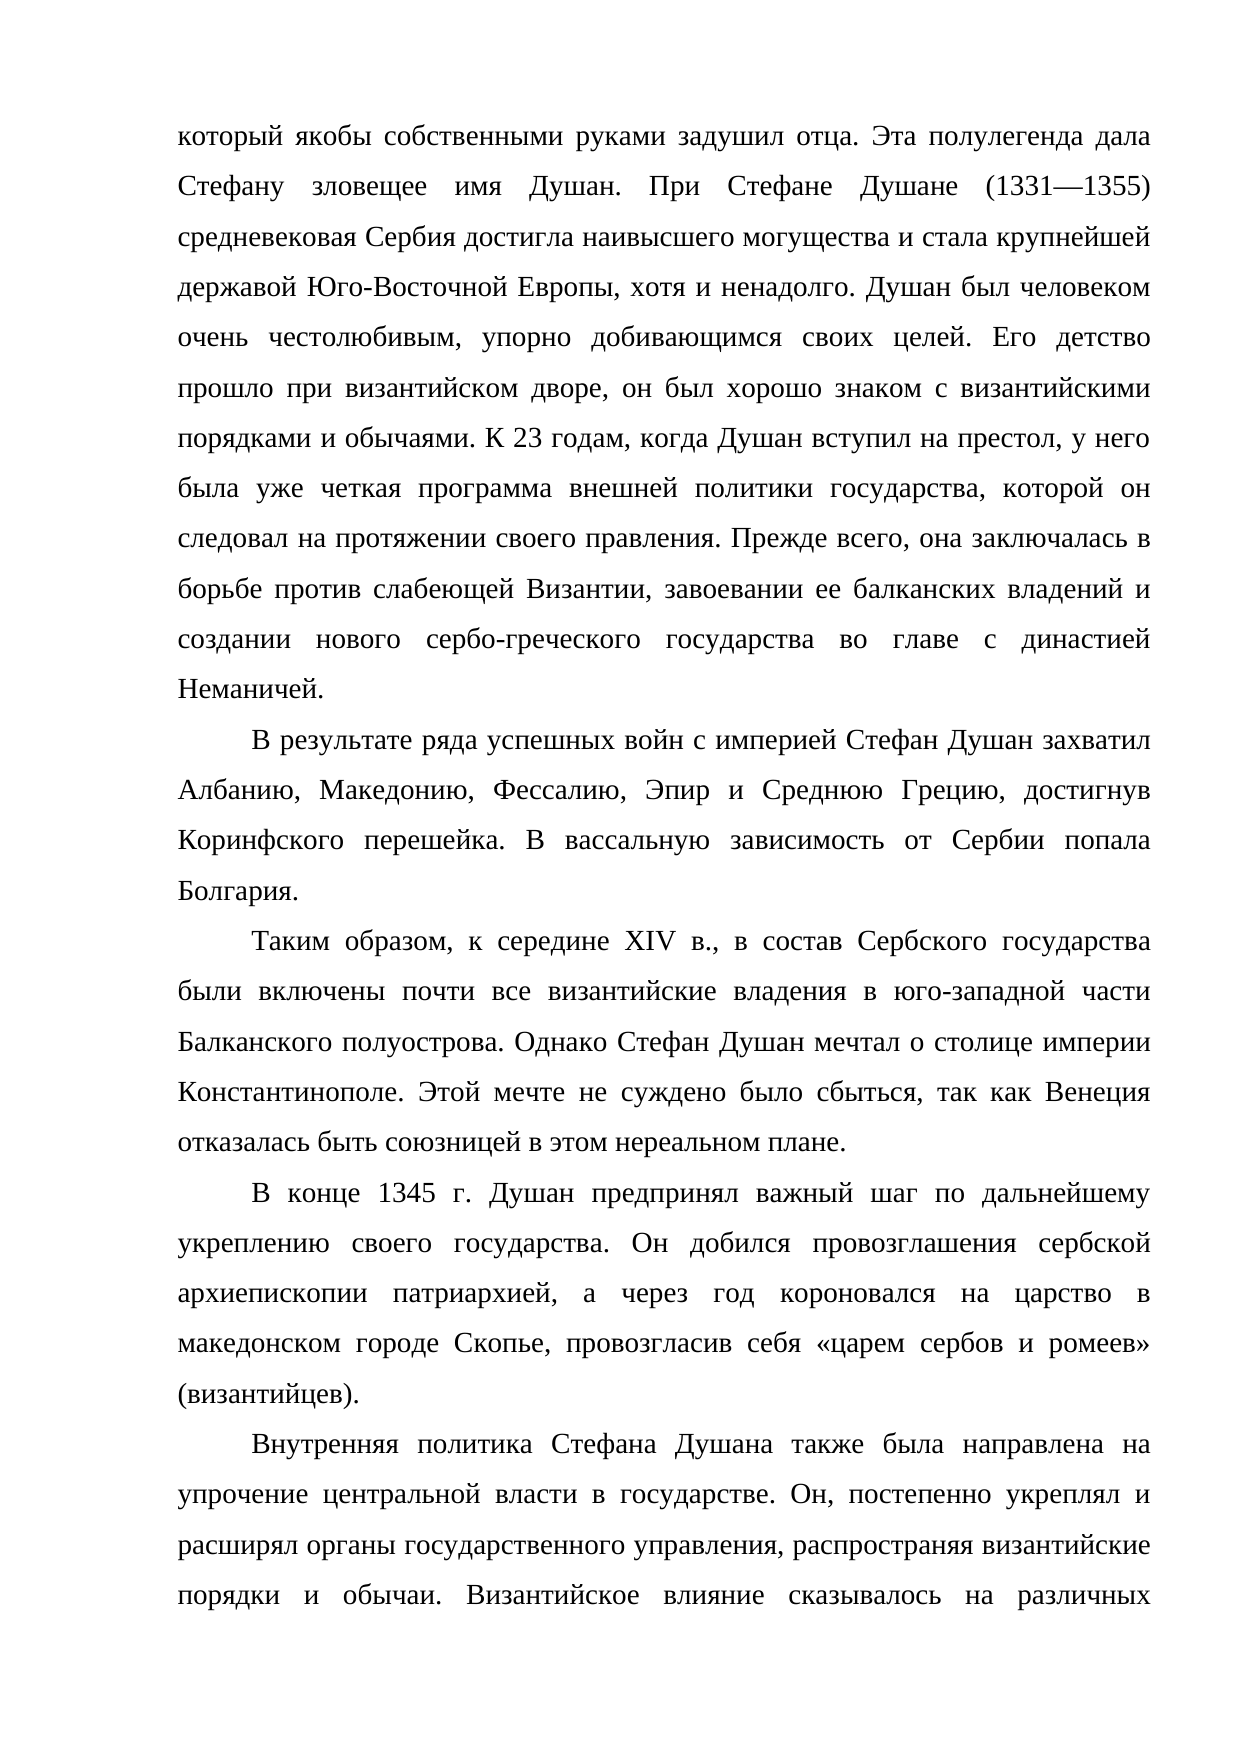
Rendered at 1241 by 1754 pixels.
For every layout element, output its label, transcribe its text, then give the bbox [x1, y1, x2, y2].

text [177, 118, 1152, 705]
text В результате ряда успешных войн с империей Стефан Душан захватил Албанию, Македонию, Фессалию, Эпир и Среднюю Грецию, достигнув Коринфского перешейка. В вассальную зависимость от Сербии попала Болгария. [177, 722, 1152, 906]
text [177, 1426, 1152, 1611]
text В конце . Душан предпринял важный шаг по дальнейшему укреплению своего государства. Он добился провозглашения сербской архиепископии патриархией, а через год короновался на царство в македонском городе Скопье, провозгласив себя «царем сербов и ромеев» (византийцев). [177, 1175, 1152, 1409]
text Таким образом, к середине ХIV в., в состав Сербского государства были включены почти все византийские владения в юго-западной части Балканского полуострова. Однако Стефан Душан мечтал о столице империи Константинополе. Этой мечте не суждено было сбыться, так как Венеция отказалась быть союзницей в этом нереальном плане. [177, 923, 1152, 1158]
